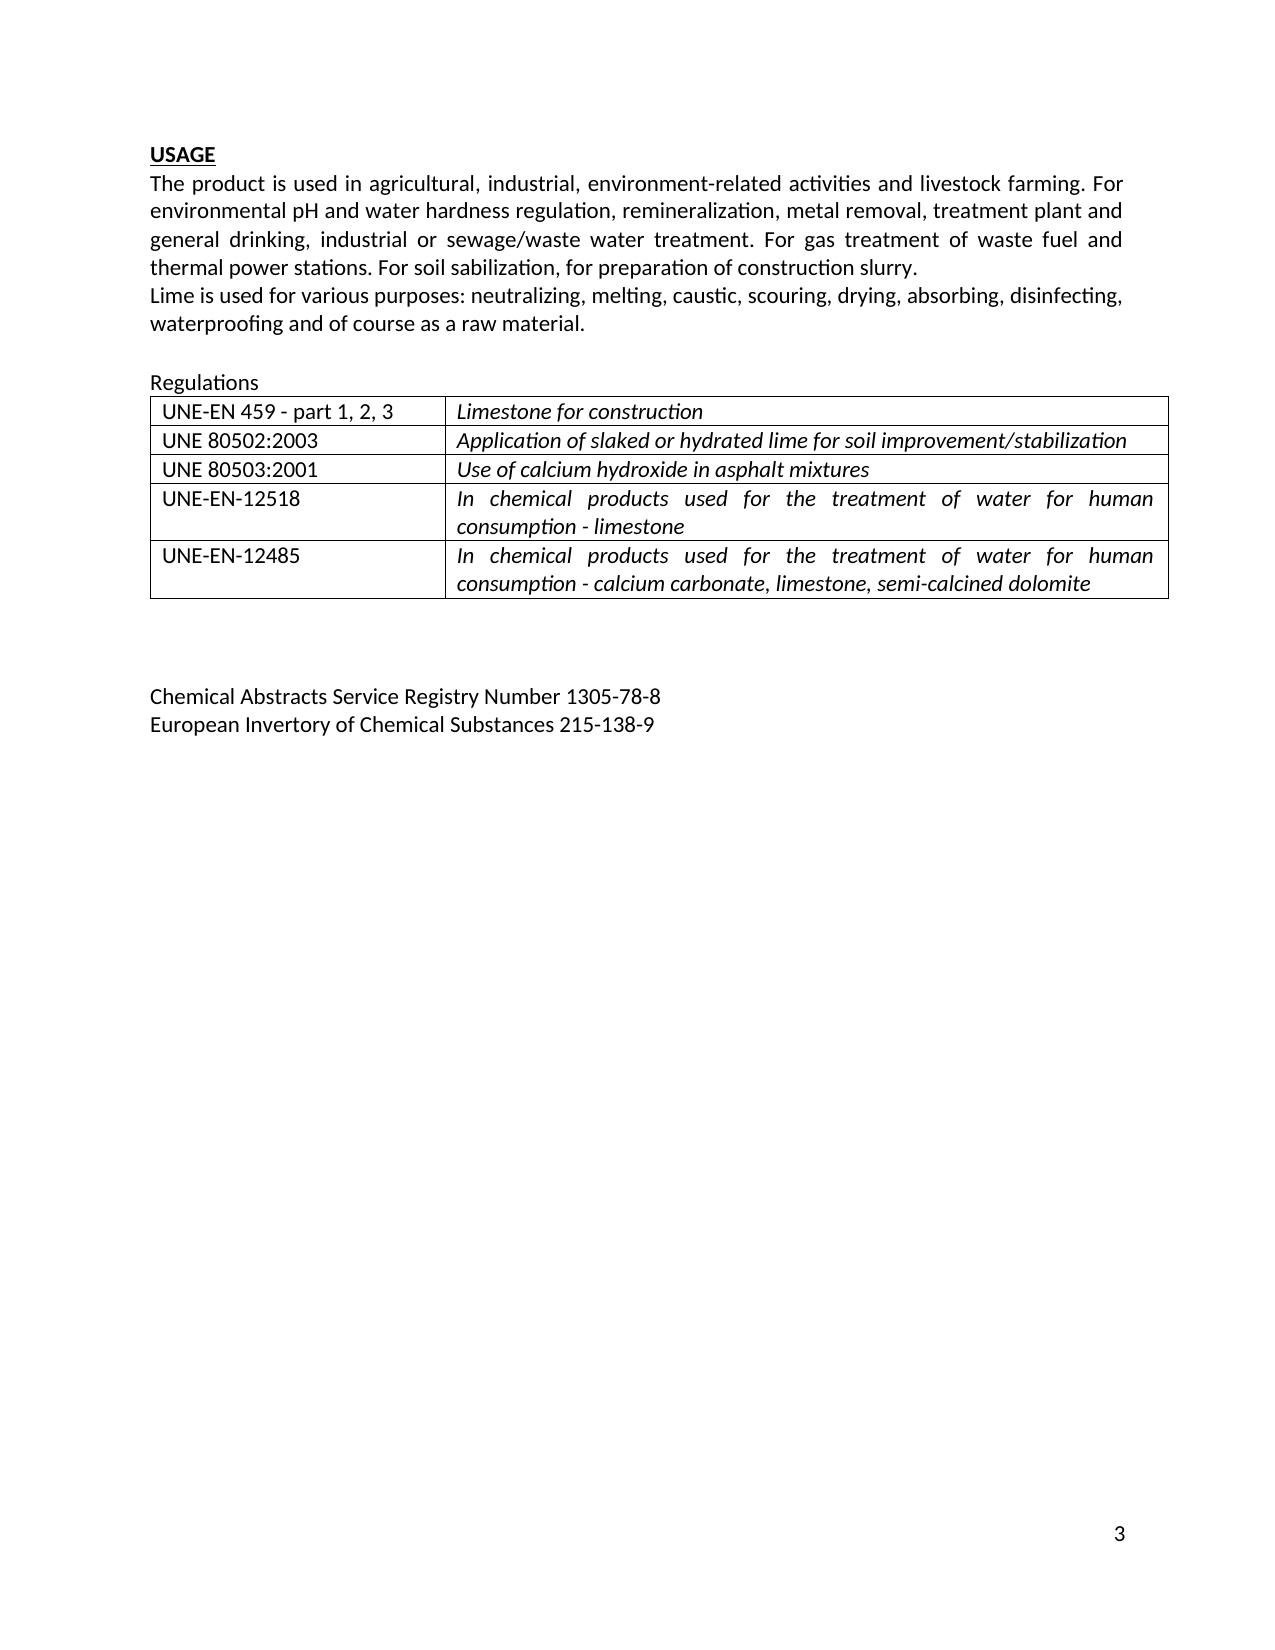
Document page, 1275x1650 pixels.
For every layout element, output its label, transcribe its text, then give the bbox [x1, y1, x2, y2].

table_cell In chemical products used for the treatment of water for human consumption - calcium carbonate, limestone, semi-calcined dolomite [446, 541, 1168, 597]
table_cell UNE 80503:2001 [151, 455, 445, 483]
table_cell UNE 80502:2003 [151, 426, 445, 454]
text European Invertory of Chemical Substances 215-138-9 [150, 711, 1125, 738]
text Chemical Abstracts Service Registry Number 1305-78-8 [150, 682, 1125, 711]
text Lime is used for various purposes: neutralizing, melting, caustic, scouring, drying, absorbing, disinfecting, waterproofing and of course as a raw material. [150, 281, 1125, 337]
table_cell In chemical products used for the treatment of water for human consumption - limestone [446, 484, 1168, 540]
text The product is used in agricultural, industrial, environment-related activities and livestock farming. For environmental pH and water hardness regulation, remineralization, metal removal, treatment plant and general drinking, industrial or sewage/waste water treatment. For gas treatment of waste fuel and thermal power stations. For soil sabilization, for preparation of construction slurry. [150, 169, 1125, 281]
table_cell Use of calcium hydroxide in asphalt mixtures [446, 455, 1168, 483]
table_header Limestone for construction [446, 397, 1168, 425]
text Regulations [150, 368, 1125, 396]
table_cell UNE-EN-12485 [151, 541, 445, 597]
table_header UNE-EN 459 - part 1, 2, 3 [151, 397, 445, 425]
table_cell UNE-EN-12518 [151, 484, 445, 540]
table_cell Application of slaked or hydrated lime for soil improvement/stabilization [446, 426, 1168, 454]
text USAGE [150, 141, 1125, 169]
